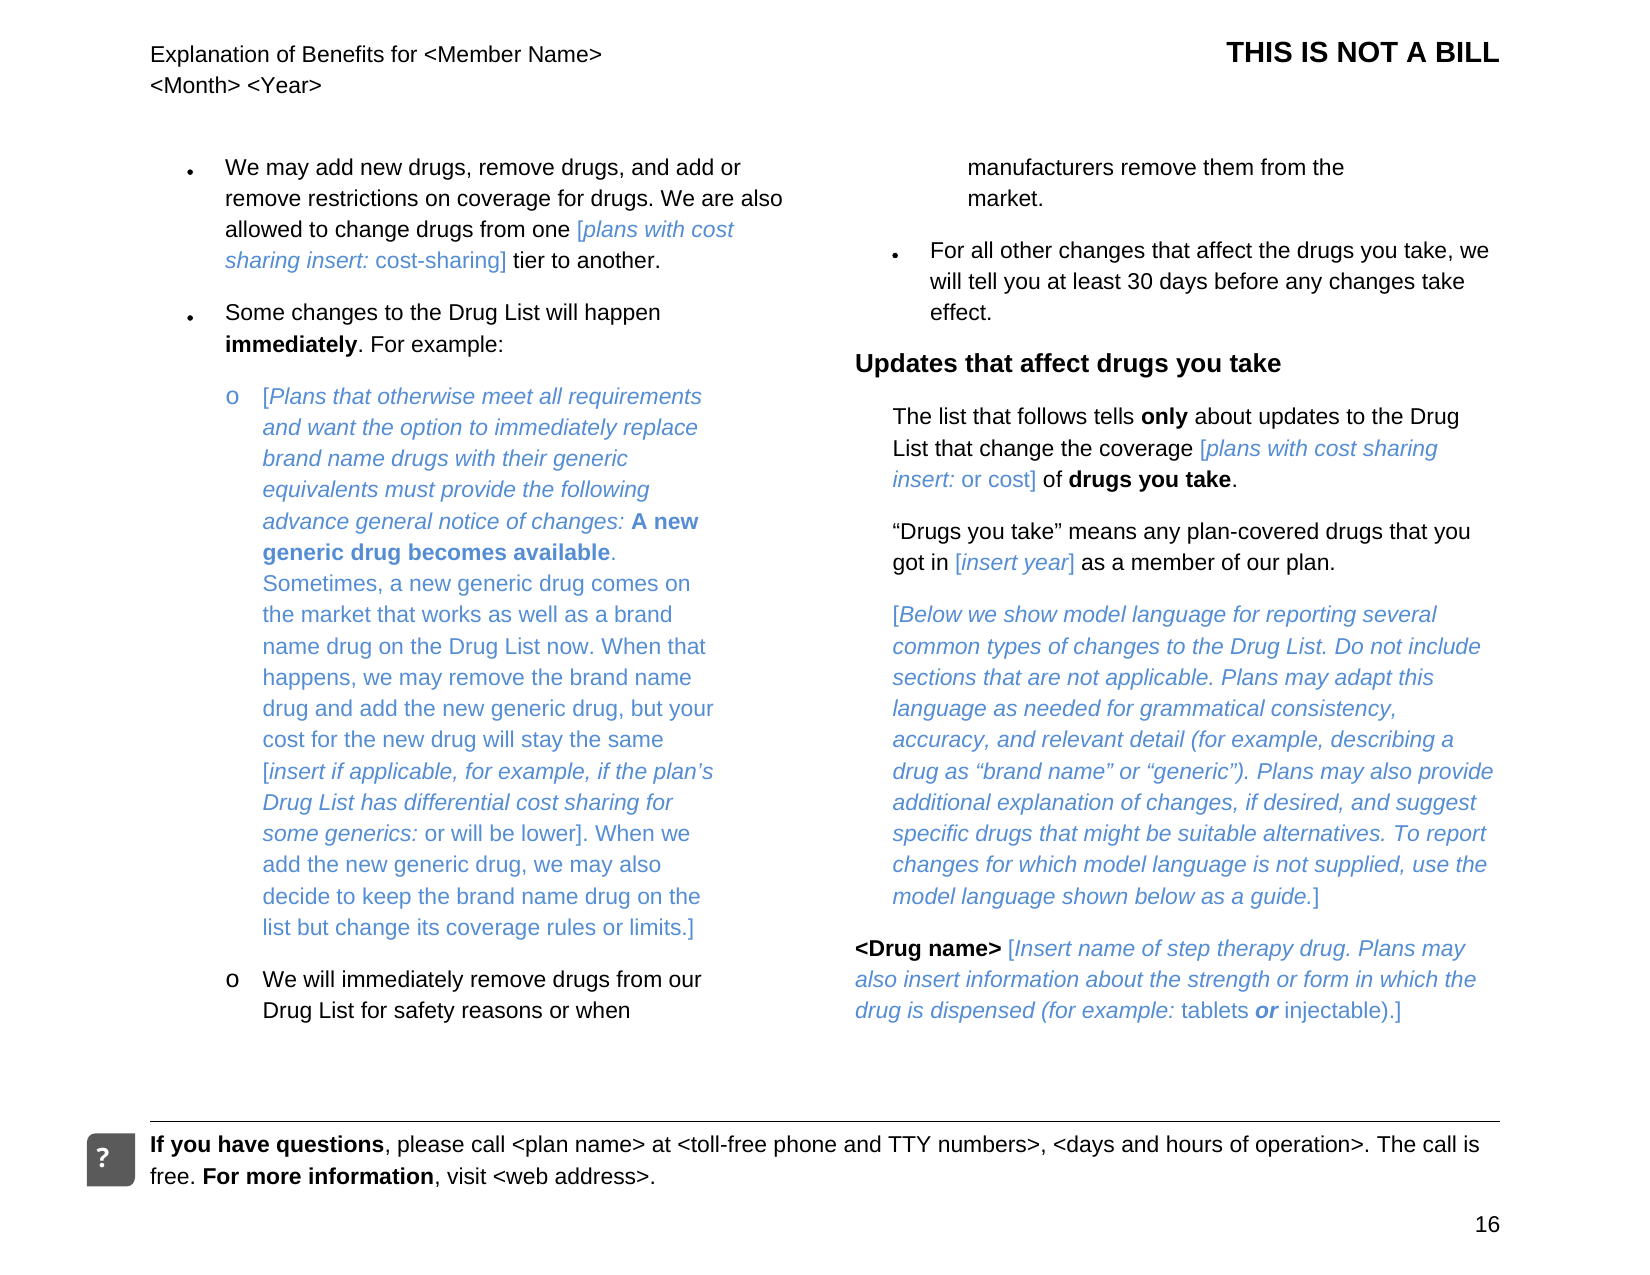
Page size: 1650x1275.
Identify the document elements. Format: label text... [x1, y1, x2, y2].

list Some changes to the Drug List will happen immediately. For example: [187, 296, 795, 358]
list For all other changes that affect the drugs you take, we will tell you at least 30 days before any changes take effect. [892, 233, 1500, 327]
list We will immediately remove drugs from our Drug List for safety reasons or when manufacturers remove them from the market. [930, 150, 1425, 212]
list We will immediately remove drugs from our Drug List for safety reasons or when manufacturers remove them from the market. [225, 962, 720, 1025]
list <Drug name> [Insert name of step therapy drug. Plans may also insert information about the strength or form in which the drug is dispensed (for example: tablets or injectable).] [855, 931, 1500, 1025]
list We may add new drugs, remove drugs, and add or remove restrictions on coverage for drugs. We are also allowed to change drugs from one [plans with cost sharing insert: cost-sharing] tier to another. [187, 150, 795, 275]
text Updates that affect drugs you take [855, 348, 1425, 379]
text [Below we show model language for reporting several common types of changes to the Drug List. Do not include sections that are not applicable. Plans may adapt this language as needed for grammatical consistency, accuracy, and relevant detail (for example, describing a drug as “brand name” or “generic”). Plans may also provide additional explanation of changes, if desired, and suggest specific drugs that might be suitable alternatives. To report changes for which model language is not supplied, use the model language shown below as a guide.] [892, 598, 1500, 910]
list [Plans that otherwise meet all requirements and want the option to immediately replace brand name drugs with their generic equivalents must provide the following advance general notice of changes: A new generic drug becomes available. Sometimes, a new generic drug comes on the market that works as well as a brand name drug on the Drug List now. When that happens, we may remove the brand name drug and add the new generic drug, but your cost for the new drug will stay the same [insert if applicable, for example, if the plan’s Drug List has differential cost sharing for some generics: or will be lower]. When we add the new generic drug, we may also decide to keep the brand name drug on the list but change its coverage rules or limits.] [225, 379, 720, 942]
text The list that follows tells only about updates to the Drug List that change the coverage [plans with cost sharing insert: or cost] of drugs you take. [892, 400, 1500, 494]
text “Drugs you take” means any plan-covered drugs that you got in [insert year] as a member of our plan. [892, 514, 1500, 577]
